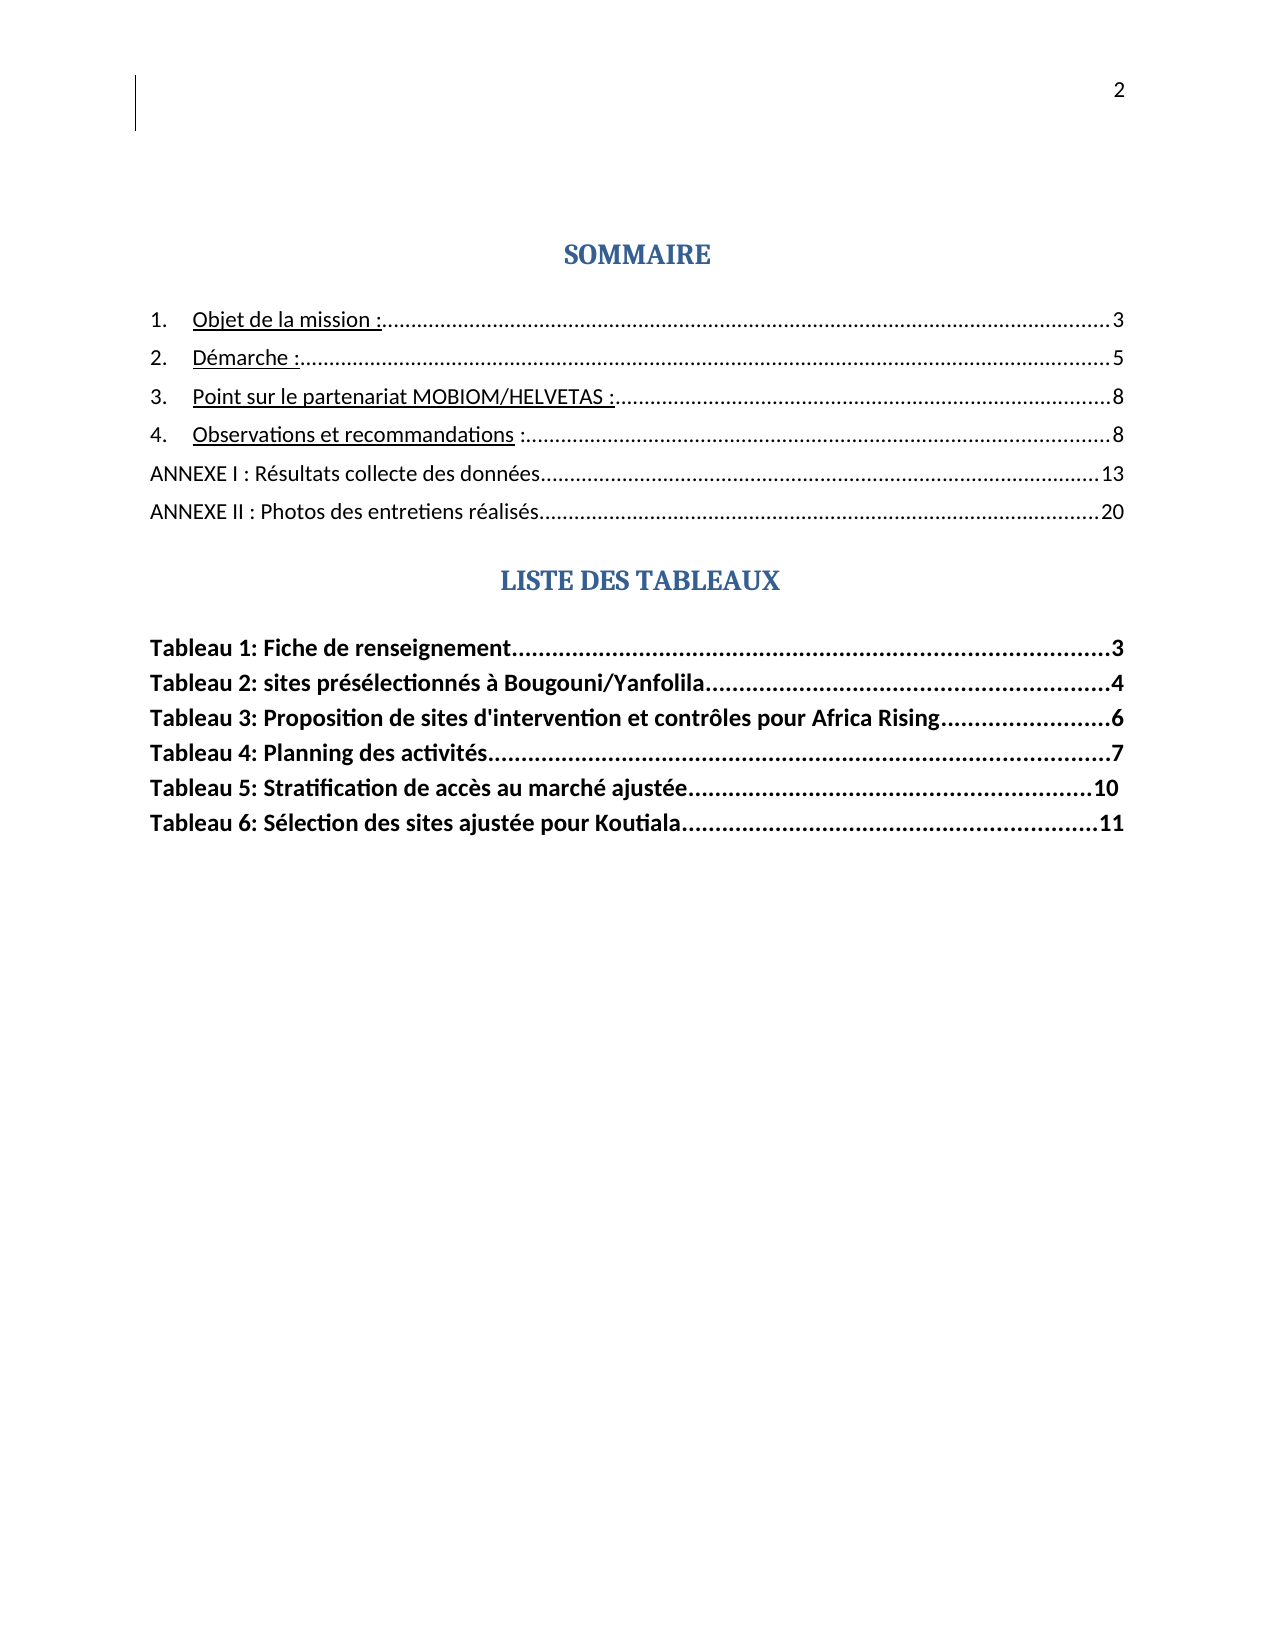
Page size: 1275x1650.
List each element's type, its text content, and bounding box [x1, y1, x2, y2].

text Tableau 6: Sélection des sites ajustée pour Koutiala 11 [150, 807, 1125, 838]
text Tableau 4: Planning des activités 7 [150, 737, 1125, 768]
text Tableau 5: Stratification de accès au marché ajustée 10 [150, 772, 1125, 803]
text Tableau 2: sites présélectionnés à Bougouni/Yanfolila 4 [150, 667, 1125, 698]
text Tableau 1: Fiche de renseignement 3 [150, 632, 1125, 663]
text Tableau 3: Proposition de sites d'intervention et contrôles pour Africa Rising 6 [150, 702, 1125, 733]
